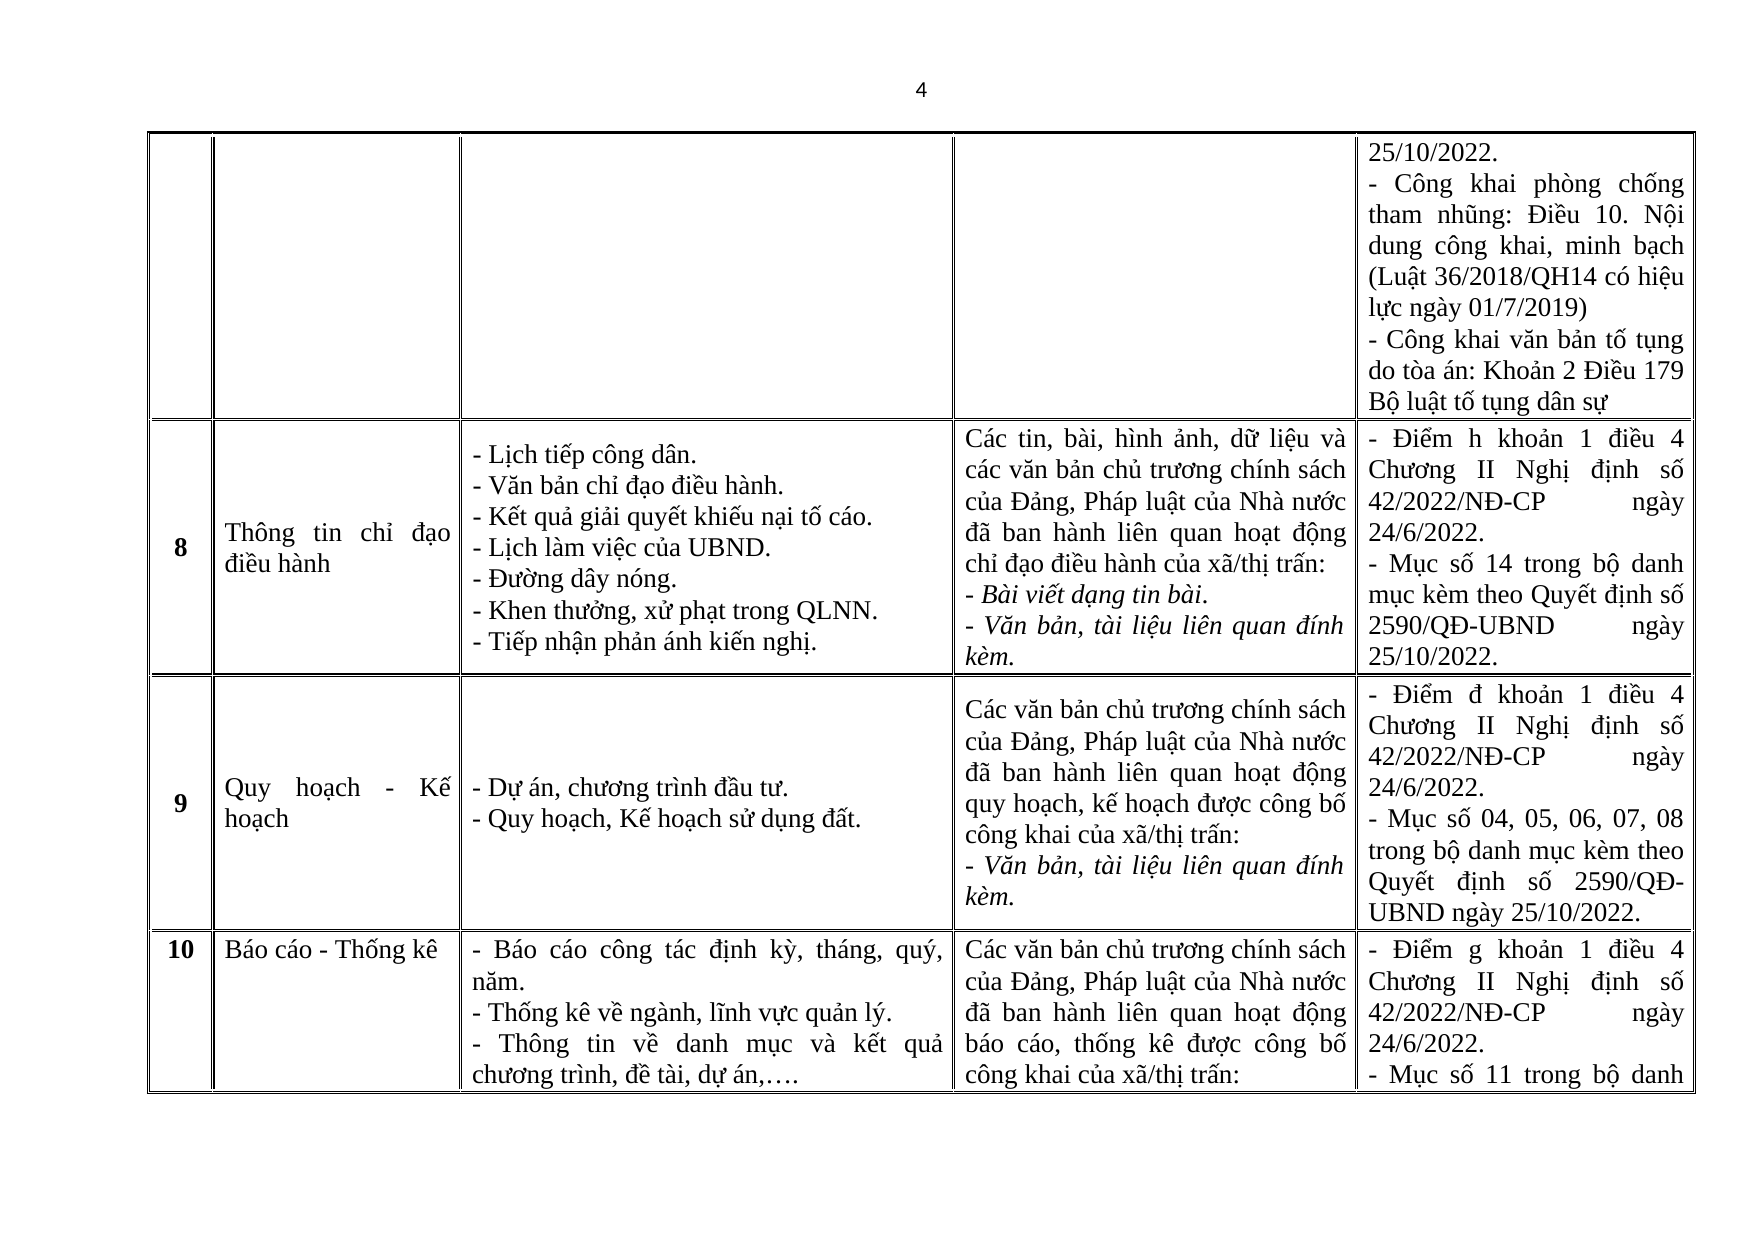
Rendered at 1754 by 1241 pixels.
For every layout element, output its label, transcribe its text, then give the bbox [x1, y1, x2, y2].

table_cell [461, 932, 954, 1091]
table_cell Công khai thông tin [213, 134, 461, 418]
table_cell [1357, 929, 1694, 1091]
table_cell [954, 134, 1357, 418]
table_cell Báo cáo - Thống kê [213, 932, 461, 1091]
table_cell 7 [150, 133, 213, 418]
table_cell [1357, 134, 1693, 418]
table_cell 10 [148, 929, 213, 1091]
table_cell - Dự án, chương trình đầu tư. - Quy hoạch, Kế hoạch sử dụng đất. [462, 677, 952, 929]
table_cell - Điểm h khoản 1 điều 4 Chương II Nghị định số 42/2022/NĐ-CP ngày 24/6/2022. - Mục số 14 trong bộ danh mục kèm theo Quyết định số 2590/QĐ-UBND ngày 25/10/2022. [1357, 418, 1694, 673]
table_cell 8 [148, 418, 213, 673]
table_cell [461, 134, 954, 418]
table_cell 9 [150, 673, 211, 929]
table_cell Các văn bản chủ trương chính sách của Đảng, Pháp luật của Nhà nước đã ban hành liên quan hoạt động quy hoạch, kế hoạch được công bố công khai của xã/thị trấn: - Văn bản, tài liệu liên quan đính kèm. [955, 677, 1355, 929]
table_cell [954, 932, 1357, 1091]
table_cell Các tin, bài, hình ảnh, dữ liệu và các văn bản chủ trương chính sách của Đảng, Pháp luật của Nhà nước đã ban hành liên quan hoạt động chỉ đạo điều hành của xã/thị trấn: - Bài viết dạng tin bài. - Văn bản, tài liệu liên quan đính kèm. [955, 421, 1355, 673]
table_cell - Lịch tiếp công dân. - Văn bản chỉ đạo điều hành. - Kết quả giải quyết khiếu nại tố cáo. - Lịch làm việc của UBND. - Đường dây nóng. - Khen thưởng, xử phạt trong QLNN. - Tiếp nhận phản ánh kiến nghị. [462, 421, 952, 673]
table_cell - Điểm đ khoản 1 điều 4 Chương II Nghị định số 42/2022/NĐ-CP ngày 24/6/2022. - Mục số 04, 05, 06, 07, 08 trong bộ danh mục kèm theo Quyết định số 2590/QĐ-UBND ngày 25/10/2022. [1358, 673, 1693, 929]
table_cell Thông tin chỉ đạo điều hành [215, 421, 459, 673]
table_cell Quy hoạch - Kế hoạch [215, 677, 459, 929]
